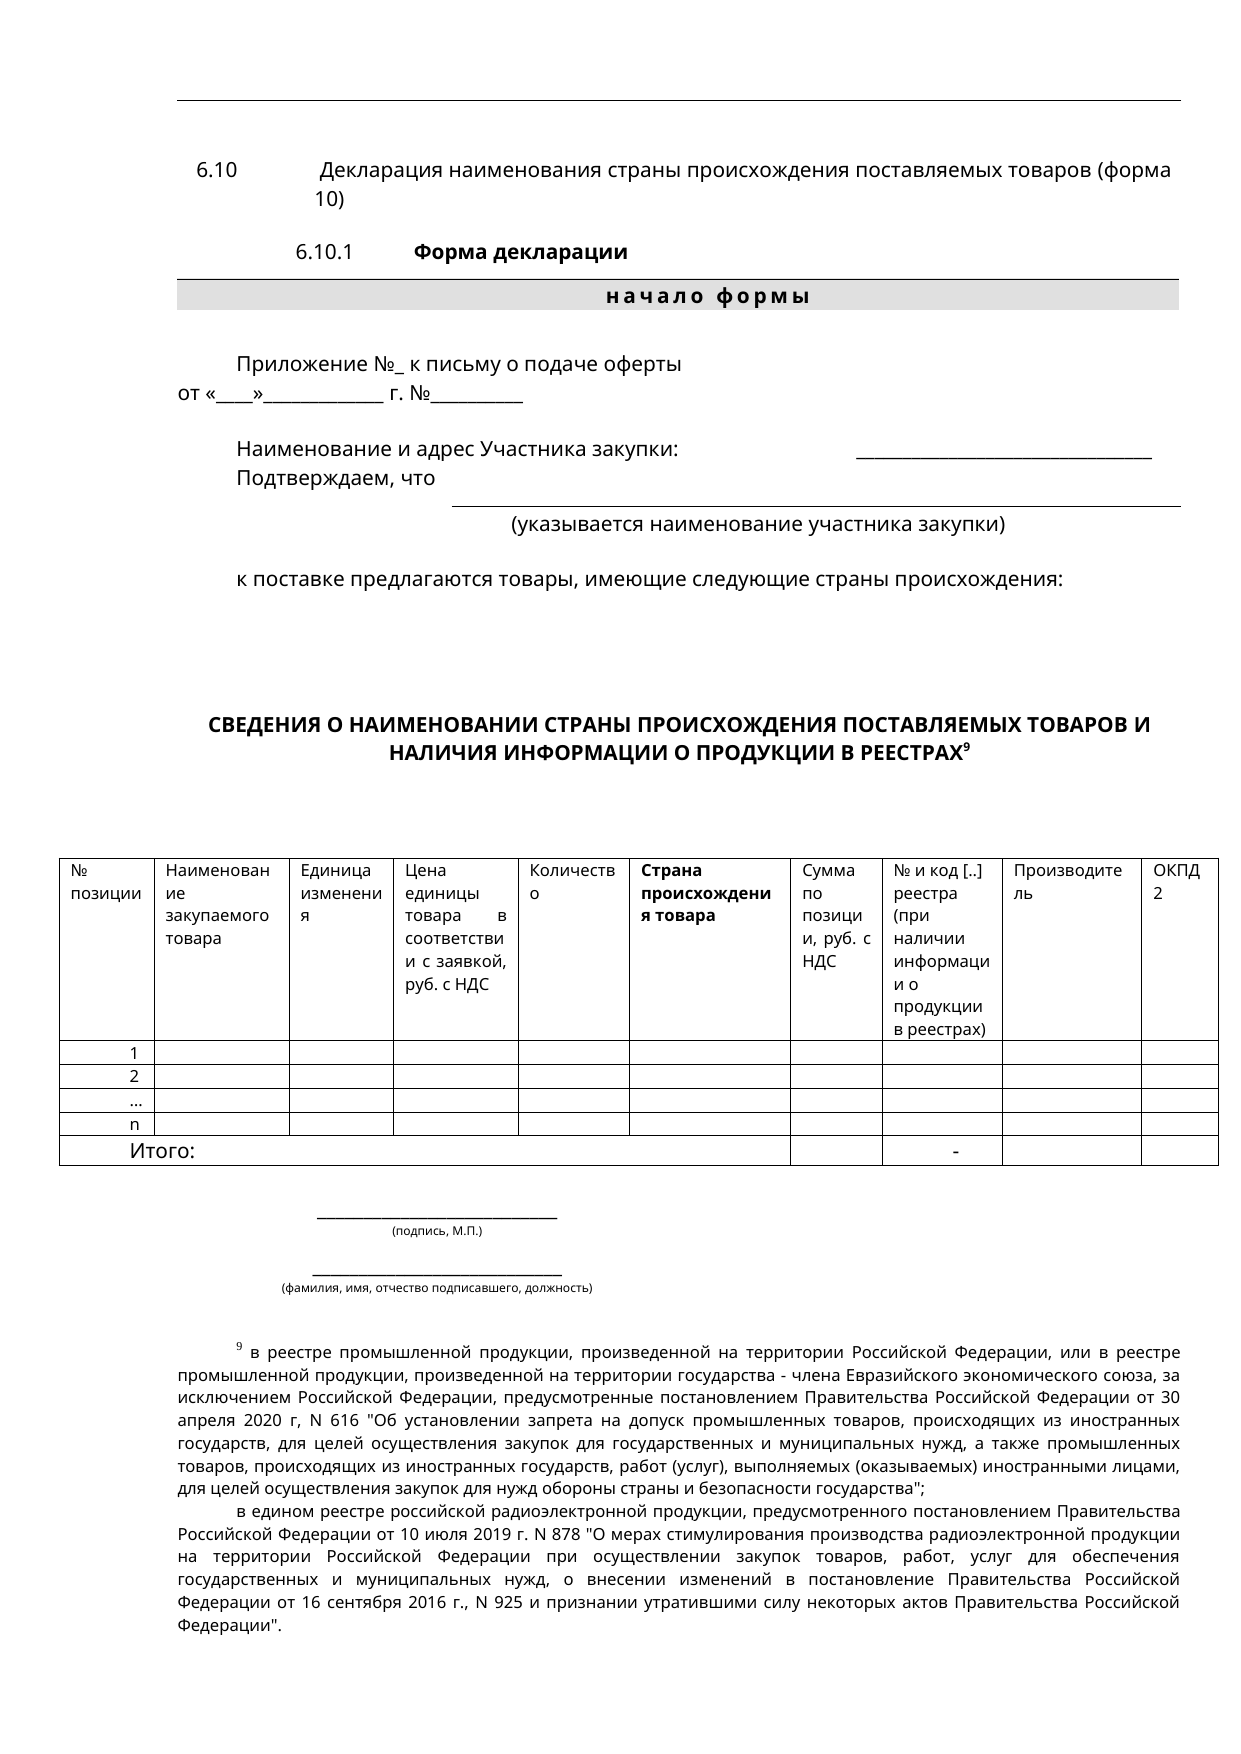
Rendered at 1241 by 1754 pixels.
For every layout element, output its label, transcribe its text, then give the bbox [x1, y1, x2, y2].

table_cell [290, 1041, 393, 1064]
list Форма декларации [295, 237, 1181, 266]
text (указывается наименование участника закупки) [452, 507, 1181, 537]
table_cell [155, 1041, 289, 1064]
table_cell [1142, 1089, 1218, 1112]
table_cell [1142, 1041, 1218, 1064]
table_cell [791, 1136, 882, 1165]
table_cell [1003, 1041, 1141, 1064]
table_cell [791, 1041, 882, 1064]
table_cell [155, 1089, 289, 1112]
table_header Единица изменения [290, 859, 393, 1040]
table_cell [155, 1065, 289, 1088]
text Сведения о наименовании страны происхождения поставляемых товаров и наличия информации о продукции в реестрах [177, 710, 1181, 767]
table_cell [519, 1089, 629, 1112]
table_cell … [60, 1089, 154, 1112]
table_cell [630, 1065, 790, 1088]
table_cell [883, 1089, 1002, 1112]
table_cell [394, 1041, 518, 1064]
table_cell [630, 1113, 790, 1135]
text __________________________ [177, 1194, 638, 1223]
text к поставке предлагаются товары, имеющие следующие страны происхождения: [177, 564, 1181, 592]
table_header Сумма по позиции, руб. с НДС [791, 859, 882, 1040]
table_cell [1142, 1065, 1218, 1088]
table_cell [883, 1065, 1002, 1088]
text (подпись, М.П.) [177, 1223, 638, 1251]
table_cell [394, 1089, 518, 1112]
table_cell 1 [60, 1041, 154, 1064]
table_cell - [883, 1136, 1002, 1165]
table_cell n [60, 1113, 154, 1135]
table_header Наименование закупаемого товара [155, 859, 289, 1040]
table_cell Итого: [60, 1136, 790, 1165]
text ___________________________ [177, 1251, 638, 1279]
table_cell [519, 1065, 629, 1088]
text начало формы [177, 280, 1179, 310]
table_cell [630, 1089, 790, 1112]
table_cell [791, 1113, 882, 1135]
table_header № позиции [60, 859, 154, 1040]
table_header Страна происхождения товара [630, 859, 790, 1040]
table_cell [290, 1089, 393, 1112]
table_cell [630, 1041, 790, 1064]
table_cell [290, 1113, 393, 1135]
table_cell [394, 1065, 518, 1088]
table_cell [1003, 1136, 1141, 1165]
table_header Производитель [1003, 859, 1141, 1040]
text Подтверждаем, что [177, 463, 1181, 491]
table_cell [519, 1041, 629, 1064]
table_header Цена единицы товара в соответствии с заявкой, руб. с НДС [394, 859, 518, 1040]
text Приложение №_ к письму о подаче оферты от «____»_____________ г. №__________ [177, 349, 1181, 406]
table_cell [290, 1065, 393, 1088]
table_cell [791, 1089, 882, 1112]
table_cell [155, 1113, 289, 1135]
table_cell [1003, 1065, 1141, 1088]
table_cell [883, 1113, 1002, 1135]
table_cell [883, 1041, 1002, 1064]
table_header ОКПД2 [1142, 859, 1218, 1040]
table_cell 2 [60, 1065, 154, 1088]
table_cell [1142, 1136, 1218, 1165]
table_header Количество [519, 859, 629, 1040]
text Наименование и адрес Участника закупки: ________________________________ [177, 434, 1181, 463]
subtitle Декларация наименования страны происхождения поставляемых товаров (форма 10) [196, 156, 1181, 212]
table_header № и код [..] реестра (при наличии информации о продукции в реестрах) [883, 859, 1002, 1040]
table_cell [791, 1065, 882, 1088]
table_cell [1003, 1089, 1141, 1112]
table_cell [1003, 1113, 1141, 1135]
table_cell [519, 1113, 629, 1135]
table_cell [1142, 1113, 1218, 1135]
table_cell [394, 1113, 518, 1135]
text (фамилия, имя, отчество подписавшего, должность) [177, 1279, 638, 1308]
